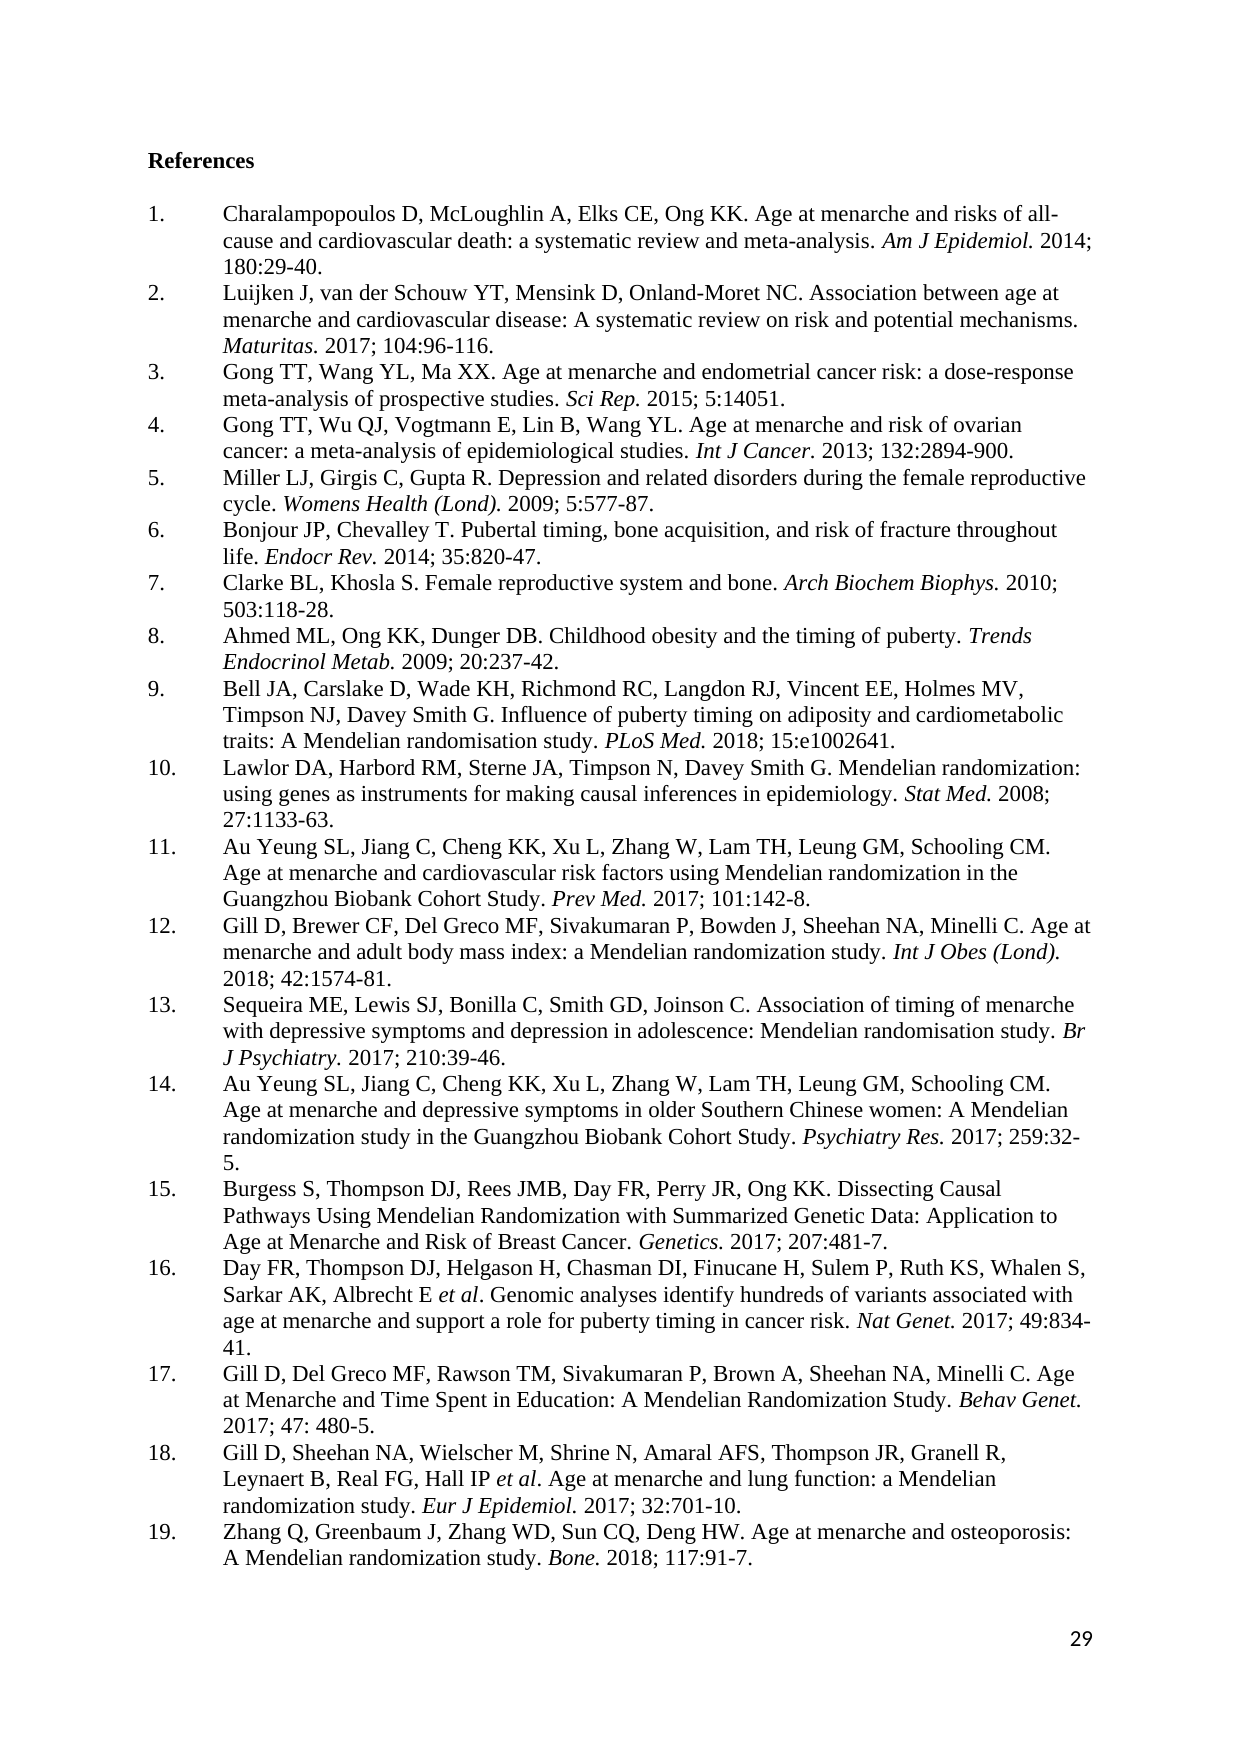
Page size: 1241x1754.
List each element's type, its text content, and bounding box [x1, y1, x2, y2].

text 2. Luijken J, van der Schouw YT, Mensink D, Onland-Moret NC. Association between age at menarche and cardiovascular disease: A systematic review on risk and potential mechanisms. Maturitas. 2017; 104:96-116. [148, 279, 1093, 358]
text 1. Charalampopoulos D, McLoughlin A, Elks CE, Ong KK. Age at menarche and risks of all-cause and cardiovascular death: a systematic review and meta-analysis. Am J Epidemiol. 2014; 180:29-40. [148, 200, 1093, 279]
text 6. Bonjour JP, Chevalley T. Pubertal timing, bone acquisition, and risk of fracture throughout life. Endocr Rev. 2014; 35:820-47. [148, 517, 1093, 569]
text 10. Lawlor DA, Harbord RM, Sterne JA, Timpson N, Davey Smith G. Mendelian randomization: using genes as instruments for making causal inferences in epidemiology. Stat Med. 2008; 27:1133-63. [148, 754, 1093, 833]
text 4. Gong TT, Wu QJ, Vogtmann E, Lin B, Wang YL. Age at menarche and risk of ovarian cancer: a meta-analysis of epidemiological studies. Int J Cancer. 2013; 132:2894-900. [148, 411, 1093, 464]
text 19. Zhang Q, Greenbaum J, Zhang WD, Sun CQ, Deng HW. Age at menarche and osteoporosis: A Mendelian randomization study. Bone. 2018; 117:91-7. [148, 1518, 1093, 1571]
text 18. Gill D, Sheehan NA, Wielscher M, Shrine N, Amaral AFS, Thompson JR, Granell R, Leynaert B, Real FG, Hall IP et al. Age at menarche and lung function: a Mendelian randomization study. Eur J Epidemiol. 2017; 32:701-10. [148, 1439, 1093, 1518]
text 16. Day FR, Thompson DJ, Helgason H, Chasman DI, Finucane H, Sulem P, Ruth KS, Whalen S, Sarkar AK, Albrecht E et al. Genomic analyses identify hundreds of variants associated with age at menarche and support a role for puberty timing in cancer risk. Nat Genet. 2017; 49:834-41. [148, 1254, 1093, 1360]
text 15. Burgess S, Thompson DJ, Rees JMB, Day FR, Perry JR, Ong KK. Dissecting Causal Pathways Using Mendelian Randomization with Summarized Genetic Data: Application to Age at Menarche and Risk of Breast Cancer. Genetics. 2017; 207:481-7. [148, 1175, 1093, 1254]
text 5. Miller LJ, Girgis C, Gupta R. Depression and related disorders during the female reproductive cycle. Womens Health (Lond). 2009; 5:577-87. [148, 464, 1093, 517]
text References [148, 148, 1093, 174]
text 8. Ahmed ML, Ong KK, Dunger DB. Childhood obesity and the timing of puberty. Trends Endocrinol Metab. 2009; 20:237-42. [148, 622, 1093, 675]
text 14. Au Yeung SL, Jiang C, Cheng KK, Xu L, Zhang W, Lam TH, Leung GM, Schooling CM. Age at menarche and depressive symptoms in older Southern Chinese women: A Mendelian randomization study in the Guangzhou Biobank Cohort Study. Psychiatry Res. 2017; 259:32-5. [148, 1070, 1093, 1175]
text 3. Gong TT, Wang YL, Ma XX. Age at menarche and endometrial cancer risk: a dose-response meta-analysis of prospective studies. Sci Rep. 2015; 5:14051. [148, 358, 1093, 411]
text 11. Au Yeung SL, Jiang C, Cheng KK, Xu L, Zhang W, Lam TH, Leung GM, Schooling CM. Age at menarche and cardiovascular risk factors using Mendelian randomization in the Guangzhou Biobank Cohort Study. Prev Med. 2017; 101:142-8. [148, 833, 1093, 912]
text 17. Gill D, Del Greco MF, Rawson TM, Sivakumaran P, Brown A, Sheehan NA, Minelli C. Age at Menarche and Time Spent in Education: A Mendelian Randomization Study. Behav Genet. 2017; 47: 480-5. [148, 1360, 1093, 1439]
text 7. Clarke BL, Khosla S. Female reproductive system and bone. Arch Biochem Biophys. 2010; 503:118-28. [148, 569, 1093, 622]
text 9. Bell JA, Carslake D, Wade KH, Richmond RC, Langdon RJ, Vincent EE, Holmes MV, Timpson NJ, Davey Smith G. Influence of puberty timing on adiposity and cardiometabolic traits: A Mendelian randomisation study. PLoS Med. 2018; 15:e1002641. [148, 675, 1093, 754]
text 12. Gill D, Brewer CF, Del Greco MF, Sivakumaran P, Bowden J, Sheehan NA, Minelli C. Age at menarche and adult body mass index: a Mendelian randomization study. Int J Obes (Lond). 2018; 42:1574-81. [148, 912, 1093, 991]
text 13. Sequeira ME, Lewis SJ, Bonilla C, Smith GD, Joinson C. Association of timing of menarche with depressive symptoms and depression in adolescence: Mendelian randomisation study. Br J Psychiatry. 2017; 210:39-46. [148, 991, 1093, 1070]
